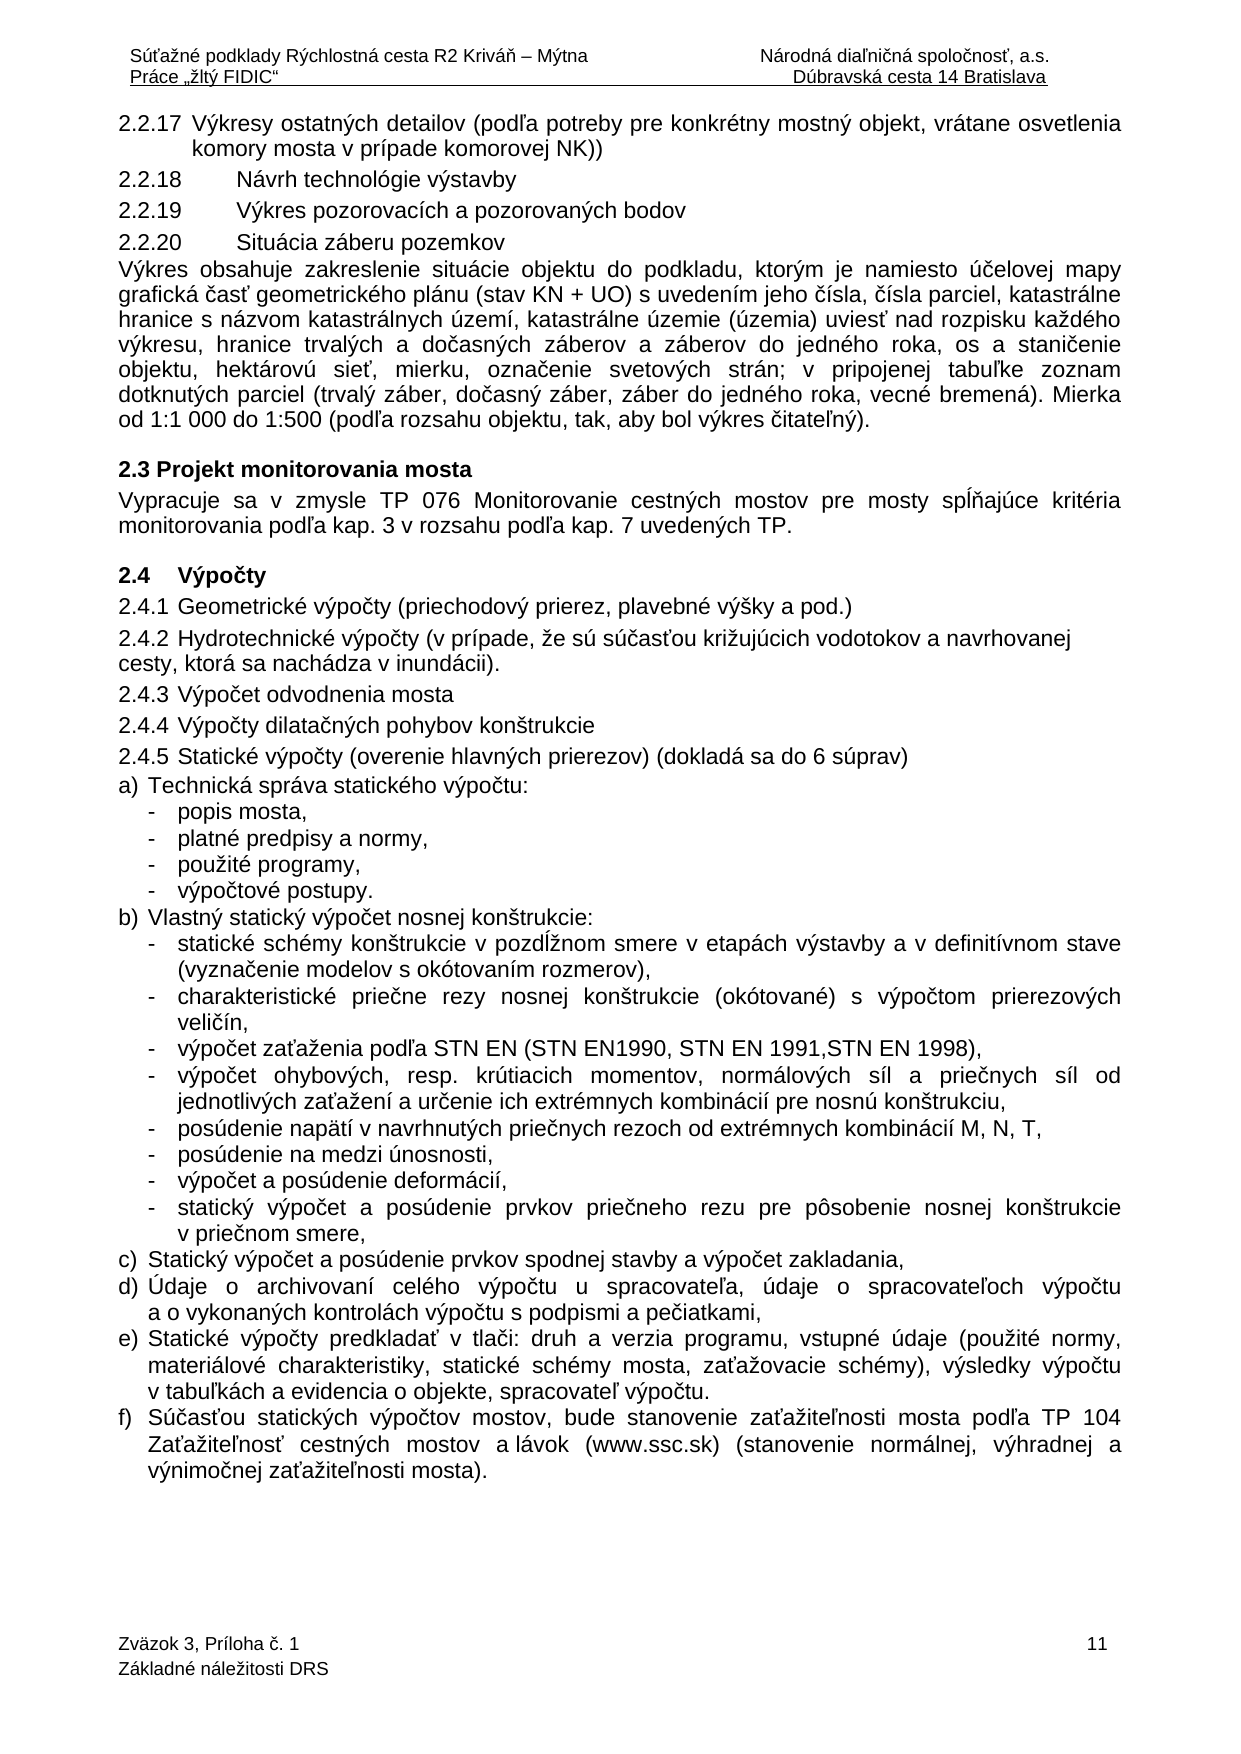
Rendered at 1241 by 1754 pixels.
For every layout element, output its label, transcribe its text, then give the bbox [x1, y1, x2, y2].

text 2.4.5 Statické výpočty (overenie hlavných prierezov) (dokladá sa do 6 súprav) [118, 745, 1122, 770]
subtitle 2.4 Výpočty [118, 563, 1122, 588]
text - výpočtové postupy. [148, 877, 1122, 904]
text f) Súčasťou statických výpočtov mostov, bude stanovenie zaťažiteľnosti mosta podľa TP 104 Zaťažiteľnosť cestných mostov a lávok (www.ssc.sk) (stanovenie normálnej, výhradnej a výnimočnej zaťažiteľnosti mosta). [118, 1404, 1122, 1483]
text - charakteristické priečne rezy nosnej konštrukcie (okótované) s výpočtom prierezových veličín, [148, 983, 1122, 1035]
text 2.4.1 Geometrické výpočty (priechodový prierez, plavebné výšky a pod.) [118, 595, 1122, 620]
text d) Údaje o archivovaní celého výpočtu u spracovateľa, údaje o spracovateľoch výpočtu a o vykonaných kontrolách výpočtu s podpismi a pečiatkami, [118, 1273, 1122, 1325]
text - posúdenie na medzi únosnosti, [148, 1141, 1122, 1167]
text - výpočet ohybových, resp. krútiacich momentov, normálových síl a priečnych síl od jednotlivých zaťažení a určenie ich extrémnych kombinácií pre nosnú konštrukciu, [148, 1062, 1122, 1114]
text b) Vlastný statický výpočet nosnej konštrukcie: [118, 904, 1122, 930]
text 2.4.3 Výpočet odvodnenia mosta [118, 682, 1122, 707]
text Vypracuje sa v zmysle TP 076 Monitorovanie cestných mostov pre mosty spĺňajúce kritéria monitorovania podľa kap. 3 v rozsahu podľa kap. 7 uvedených TP. [118, 488, 1122, 538]
text 2.2.20 Situácia záberu pozemkov [118, 230, 1122, 255]
text e) Statické výpočty predkladať v tlači: druh a verzia programu, vstupné údaje (použité normy, materiálové charakteristiky, statické schémy mosta, zaťažovacie schémy), výsledky výpočtu v tabuľkách a evidencia o objekte, spracovateľ výpočtu. [118, 1325, 1122, 1404]
text 2.2.19 Výkres pozorovacích a pozorovaných bodov [118, 199, 1122, 224]
text 2.4.4 Výpočty dilatačných pohybov konštrukcie [118, 713, 1122, 738]
text - statické schémy konštrukcie v pozdĺžnom smere v etapách výstavby a v definitívnom stave (vyznačenie modelov s okótovaním rozmerov), [148, 930, 1122, 983]
text - použité programy, [148, 851, 1122, 877]
text Výkres obsahuje zakreslenie situácie objektu do podkladu, ktorým je namiesto účelovej mapy grafická časť geometrického plánu (stav KN + UO) s uvedením jeho čísla, čísla parciel, katastrálne hranice s názvom katastrálnych území, katastrálne územie (územia) uviesť nad rozpisku každého výkresu, hranice trvalých a dočasných záberov a záberov do jedného roka, os a staničenie objektu, hektárovú sieť, mierku, označenie svetových strán; v pripojenej tabuľke zoznam dotknutých parciel (trvalý záber, dočasný záber, záber do jedného roka, vecné bremená). Mierka od 1:1 000 do 1:500 (podľa rozsahu objektu, tak, aby bol výkres čitateľný). [118, 257, 1122, 432]
text - výpočet a posúdenie deformácií, [148, 1167, 1122, 1193]
text - statický výpočet a posúdenie prvkov priečneho rezu pre pôsobenie nosnej konštrukcie v priečnom smere, [148, 1193, 1122, 1246]
text - popis mosta, [148, 798, 1122, 824]
text - platné predpisy a normy, [148, 824, 1122, 851]
text 2.4.2 Hydrotechnické výpočty (v prípade, že sú súčasťou križujúcich vodotokov a navrhovanej cesty, ktorá sa nachádza v inundácii). [118, 626, 1122, 676]
text 2.2.18 Návrh technológie výstavby [118, 168, 1122, 193]
subtitle 2.3 Projekt monitorovania mosta [118, 457, 1122, 482]
text 2.2.17 Výkresy ostatných detailov (podľa potreby pre konkrétny mostný objekt, vrátane osvetlenia komory mosta v prípade komorovej NK)) [118, 111, 1122, 161]
text - výpočet zaťaženia podľa STN EN (STN EN1990, STN EN 1991,STN EN 1998), [148, 1035, 1122, 1062]
text a) Technická správa statického výpočtu: [118, 772, 1122, 798]
text c) Statický výpočet a posúdenie prvkov spodnej stavby a výpočet zakladania, [118, 1246, 1122, 1273]
text - posúdenie napätí v navrhnutých priečnych rezoch od extrémnych kombinácií M, N, T, [148, 1114, 1122, 1141]
